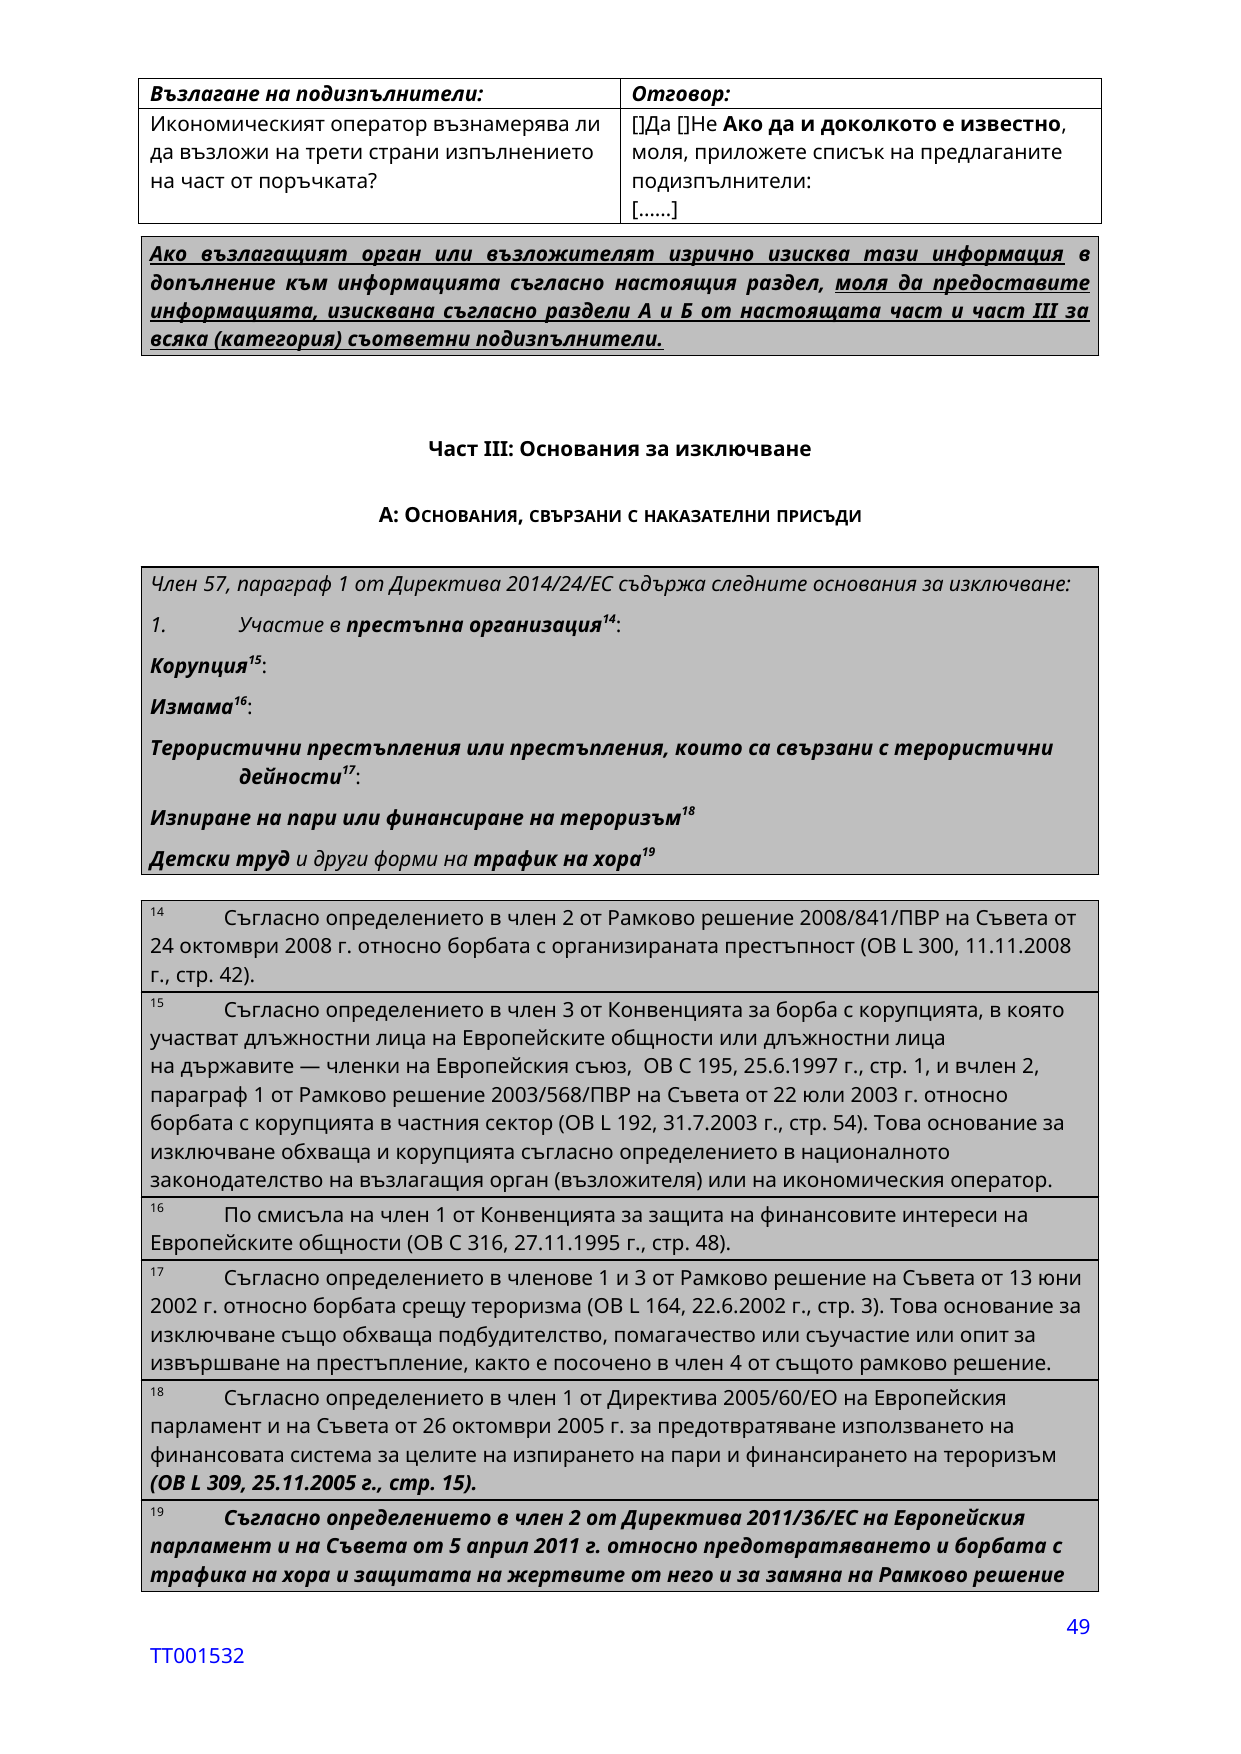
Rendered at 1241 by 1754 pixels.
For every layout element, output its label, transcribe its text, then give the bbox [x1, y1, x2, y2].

table_cell []Да []Не Ако да и доколкото е известно, моля, приложете списък на предлаганите подизпълнители: [……] [621, 109, 1101, 223]
table_header Отговор: [621, 79, 1101, 108]
text Корупция: [142, 648, 1098, 680]
text Член 57, параграф 1 от Директива 2014/24/ЕС съдържа следните основания за изключване: [142, 568, 1098, 598]
list Участие в престъпна организация: [142, 607, 1098, 639]
text Изпиране на пари или финансиране на тероризъм [142, 799, 1098, 831]
text А: Основания, свързани с наказателни присъди [150, 501, 1090, 529]
text Терористични престъпления или престъпления, които са свързани с терористични дейности: [142, 730, 1098, 790]
text Измама: [142, 689, 1098, 721]
table_header Възлагане на подизпълнители: [139, 79, 620, 108]
table_cell Икономическият оператор възнамерява ли да възложи на трети страни изпълнението на част от поръчката? [139, 109, 620, 223]
text Ако възлагащият орган или възложителят изрично изисква тази информация в допълнение към информацията съгласно настоящия раздел, моля да предоставите информацията, изисквана съгласно раздели А и Б от настоящата част и част ІІІ за всяка (категория) съответни подизпълнители. [142, 237, 1098, 355]
text Детски труд и други форми на трафик на хора [142, 841, 1098, 874]
text Част III: Основания за изключване [150, 434, 1090, 463]
